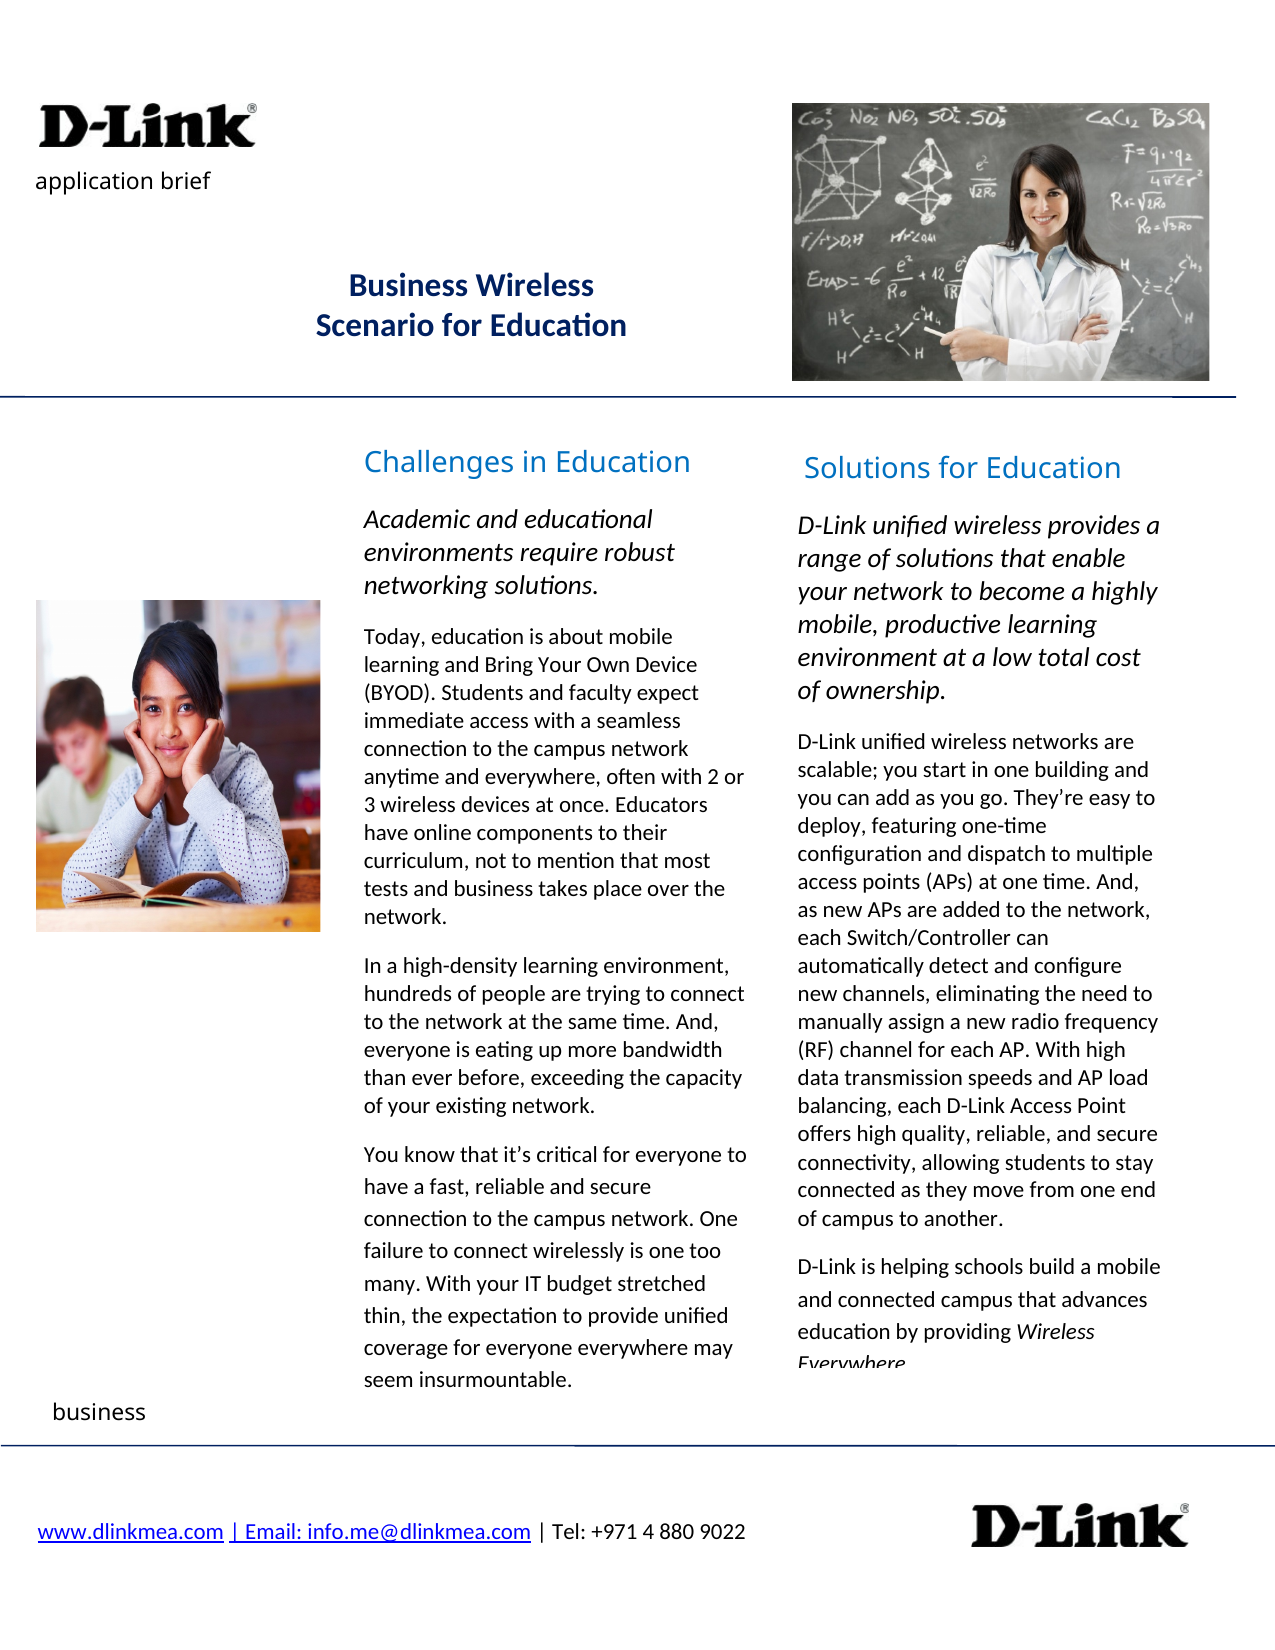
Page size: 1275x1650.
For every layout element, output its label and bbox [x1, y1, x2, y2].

picture [36, 600, 321, 932]
picture [39, 103, 257, 147]
picture [792, 103, 1210, 381]
picture [971, 1503, 1189, 1547]
